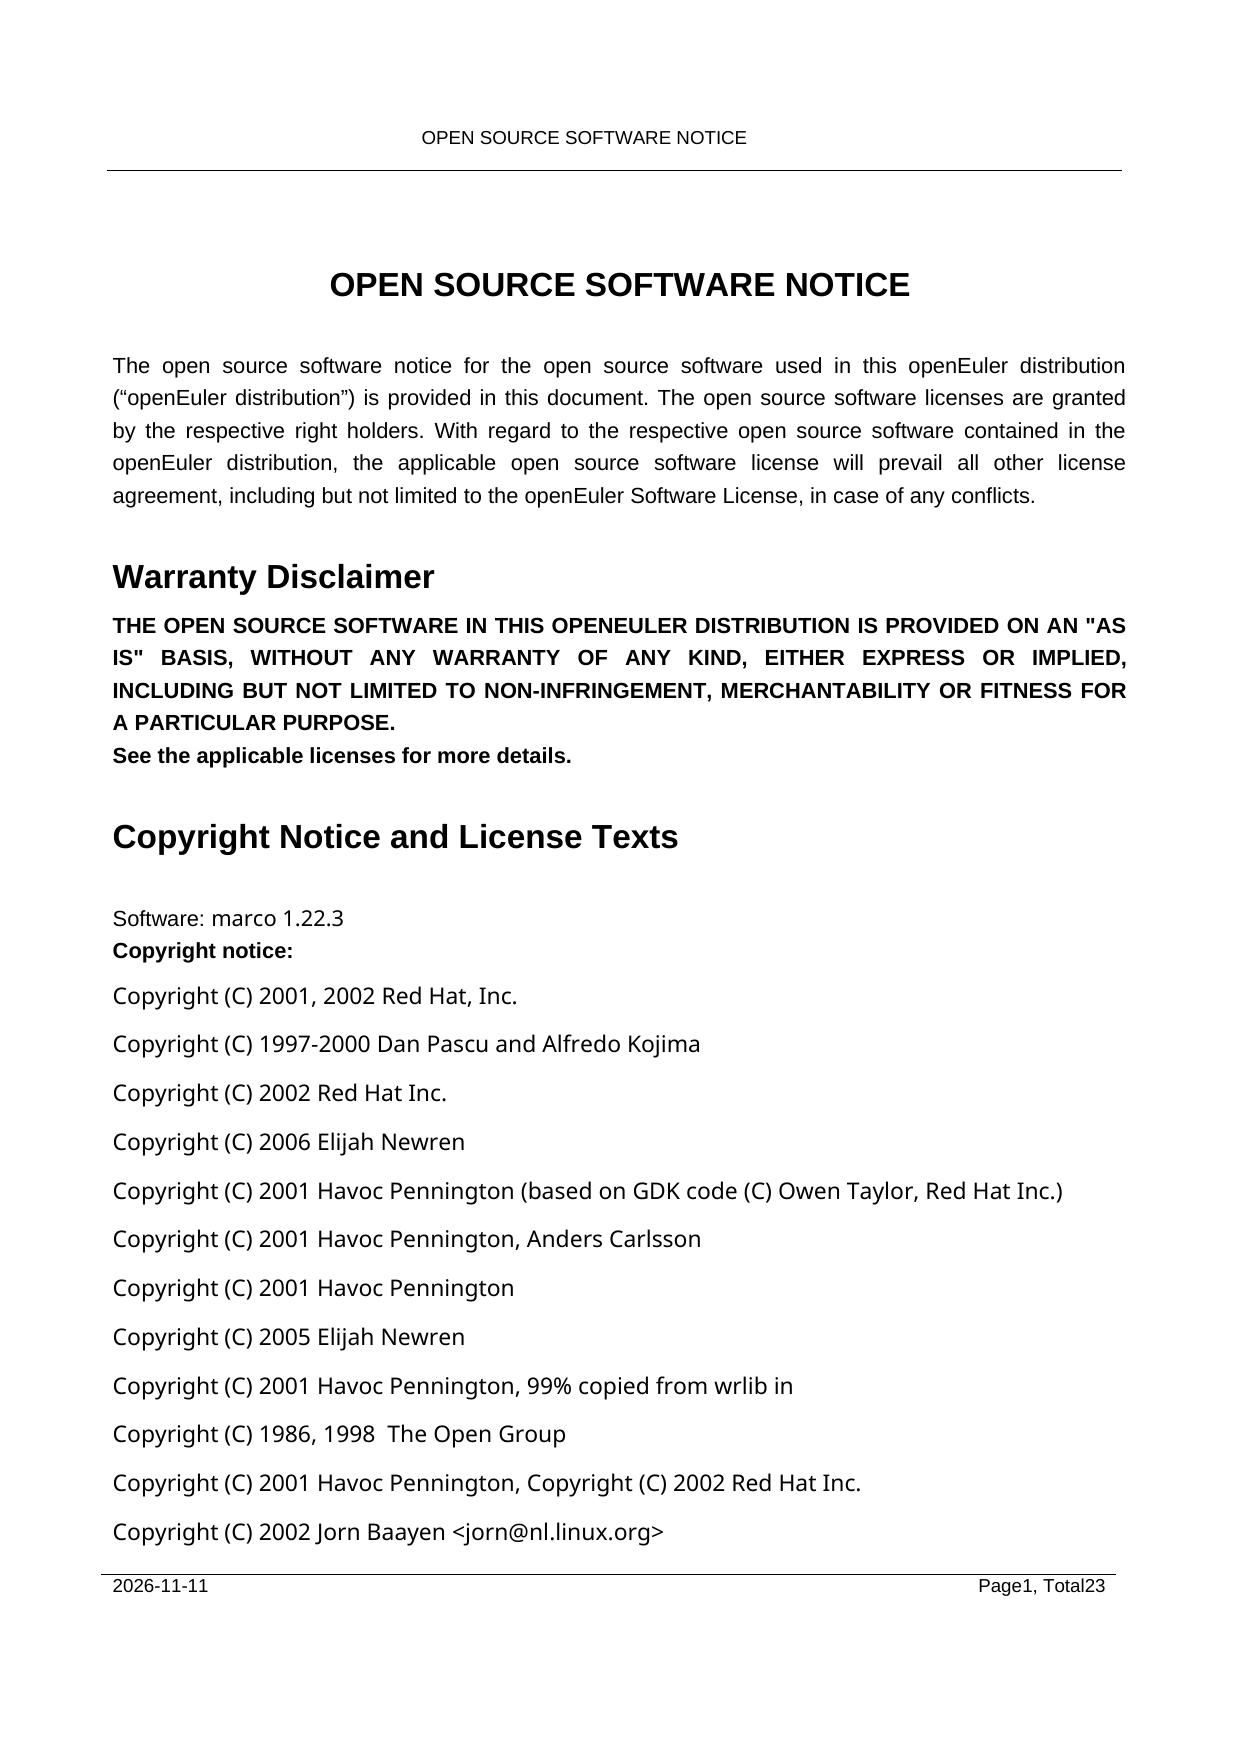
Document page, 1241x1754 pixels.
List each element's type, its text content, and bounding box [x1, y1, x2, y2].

text The open source software notice for the open source software used in this openEuler distribution (“openEuler distribution”) is provided in this document. The open source software licenses are granted by the respective right holders. With regard to the respective open source software contained in the openEuler distribution, the applicable open source software license will prevail all other license agreement, including but not limited to the openEuler Software License, in case of any conflicts. [112, 349, 1128, 511]
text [112, 979, 1128, 1548]
text Software: marco 1.22.3 [112, 901, 1128, 934]
text Warranty Disclaimer [112, 544, 1128, 609]
text OPEN SOURCE SOFTWARE NOTICE [112, 251, 1128, 316]
text Copyright Notice and License Texts [112, 804, 1128, 869]
text Copyright notice: [112, 934, 1128, 966]
text THE OPEN SOURCE SOFTWARE IN THIS OPENEULER DISTRIBUTION IS PROVIDED ON AN "AS IS" BASIS, WITHOUT ANY WARRANTY OF ANY KIND, EITHER EXPRESS OR IMPLIED, INCLUDING BUT NOT LIMITED TO NON-INFRINGEMENT, MERCHANTABILITY OR FITNESS FOR A PARTICULAR PURPOSE. See the applicable licenses for more details. [112, 609, 1128, 771]
